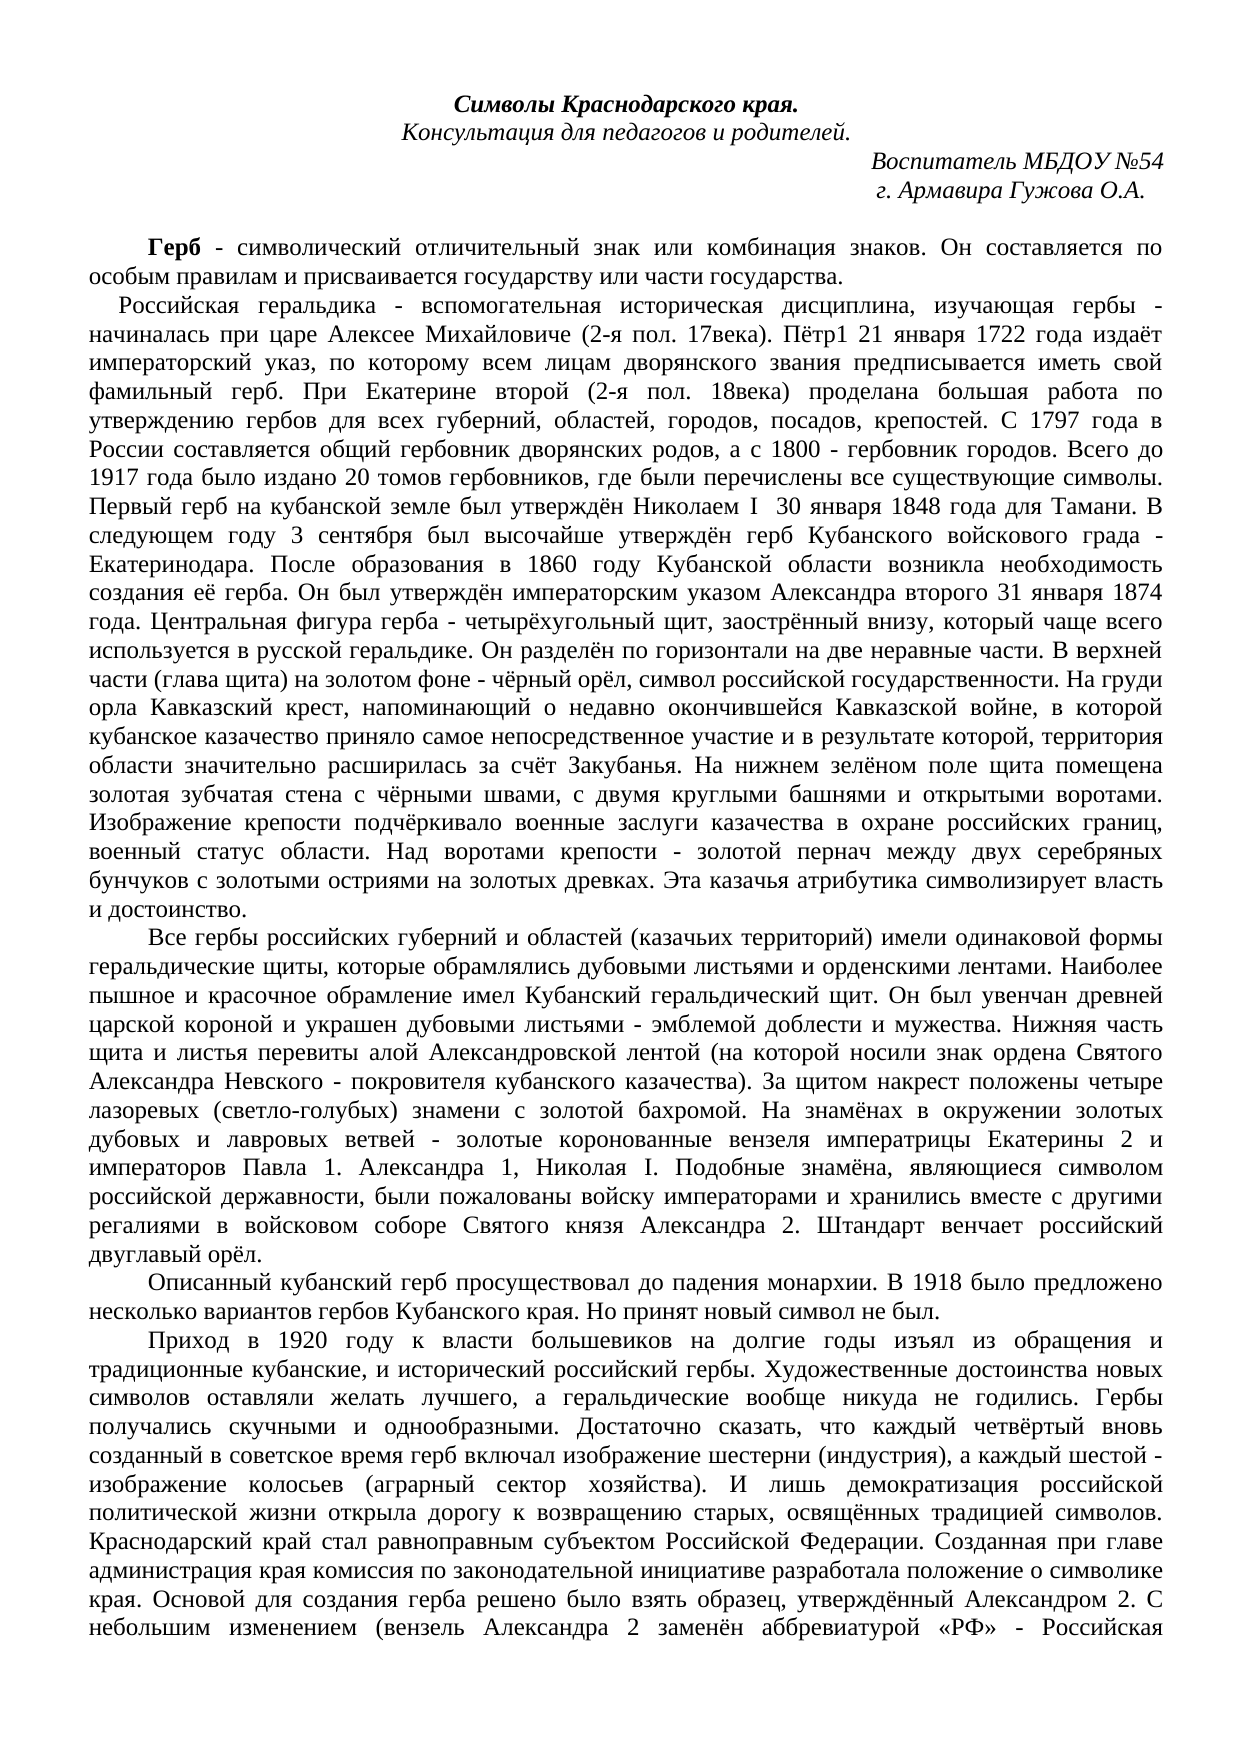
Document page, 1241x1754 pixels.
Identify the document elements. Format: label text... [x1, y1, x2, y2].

text г. Армавира Гужова О.А. [88, 175, 1164, 204]
text Воспитатель МБДОУ №54 [88, 146, 1164, 175]
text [88, 1325, 1164, 1641]
text Описанный кубанский герб просуществовал до падения монархии. В 1918 было предложено несколько вариантов гербов Кубанского края. Но принят новый символ не был. [88, 1267, 1164, 1325]
text Герб - символический отличительный знак или комбинация знаков. Он составляется по особым правилам и присваивается государству или части государства. [88, 232, 1164, 290]
text Символы Краснодарского края. [88, 89, 1164, 117]
text Все гербы российских губерний и областей (казачьих территорий) имели одинаковой формы геральдические щиты, которые обрамлялись дубовыми листьями и орденскими лентами. Наиболее пышное и красочное обрамление имел Кубанский геральдический щит. Он был увенчан древней царской короной и украшен дубовыми листьями - эмблемой доблести и мужества. Нижняя часть щита и листья перевиты алой Александровской лентой (на которой носили знак ордена Святого Александра Невского - покровителя кубанского казачества). За щитом накрест положены четыре лазоревых (светло-голубых) знамени с золотой бахромой. На знамёнах в окружении золотых дубовых и лавровых ветвей - золотые коронованные вензеля императрицы Екатерины 2 и императоров Павла 1. Александра 1, Николая I. Подобные знамёна, являющиеся символом российской державности, были пожалованы войску императорами и хранились вместе с другими регалиями в войсковом соборе Святого князя Александра 2. Штандарт венчает российский двуглавый орёл. [88, 922, 1164, 1267]
text Консультация для педагогов и родителей. [88, 117, 1164, 146]
text Российская геральдика - вспомогательная историческая дисциплина, изучающая гербы - начиналась при царе Алексее Михайловиче (2-я пол. 17века). Пётр1 21 января 1722 года издаёт императорский указ, по которому всем лицам дворянского звания предписывается иметь свой фамильный герб. При Екатерине второй (2-я пол. 18века) проделана большая работа по утверждению гербов для всех губерний, областей, городов, посадов, крепостей. С 1797 года в России составляется общий гербовник дворянских родов, а с 1800 - гербовник городов. Всего до 1917 года было издано 20 томов гербовников, где были перечислены все существующие символы. Первый герб на кубанской земле был утверждён Николаем I 30 января 1848 года для Тамани. В следующем году 3 сентября был высочайше утверждён герб Кубанского войскового града - Екатеринодара. После образования в 1860 году Кубанской области возникла необходимость создания её герба. Он был утверждён императорским указом Александра второго 31 января 1874 года. Центральная фигура герба - четырёхугольный щит, заострённый внизу, который чаще всего используется в русской геральдике. Он разделён по горизонтали на две неравные части. В верхней части (глава щита) на золотом фоне - чёрный орёл, символ российской государственности. На груди орла Кавказский крест, напоминающий о недавно окончившейся Кавказской войне, в которой кубанское казачество приняло самое непосредственное участие и в результате которой, территория области значительно расширилась за счёт Закубанья. На нижнем зелёном поле щита помещена золотая зубчатая стена с чёрными швами, с двумя круглыми башнями и открытыми воротами. Изображение крепости подчёркивало военные заслуги казачества в охране российских границ, военный статус области. Над воротами крепости - золотой пернач между двух серебряных бунчуков с золотыми остриями на золотых древках. Эта казачья атрибутика символизирует власть и достоинство. [88, 290, 1164, 922]
